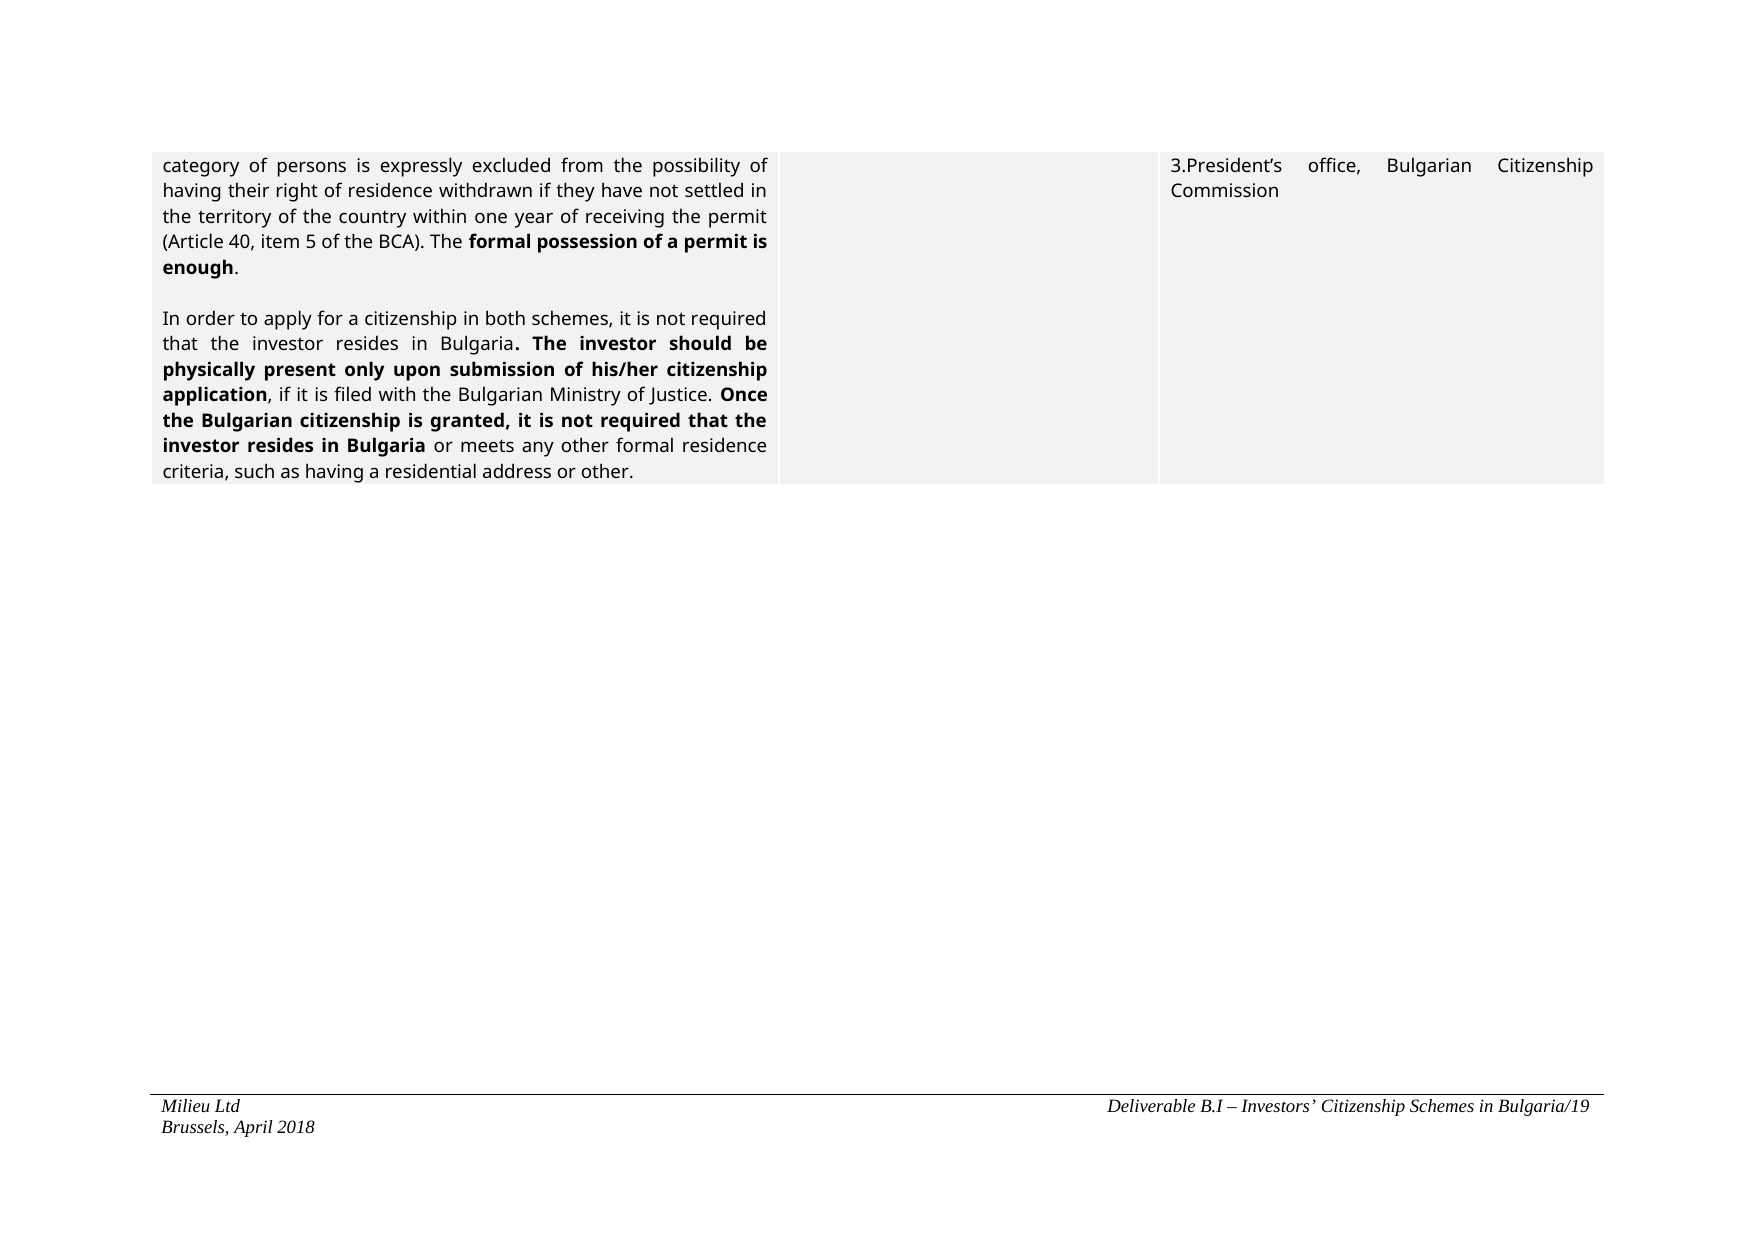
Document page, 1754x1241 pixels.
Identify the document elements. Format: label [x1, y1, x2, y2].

table_cell [152, 152, 778, 484]
table_cell [780, 152, 1158, 484]
table_cell [1160, 152, 1604, 484]
